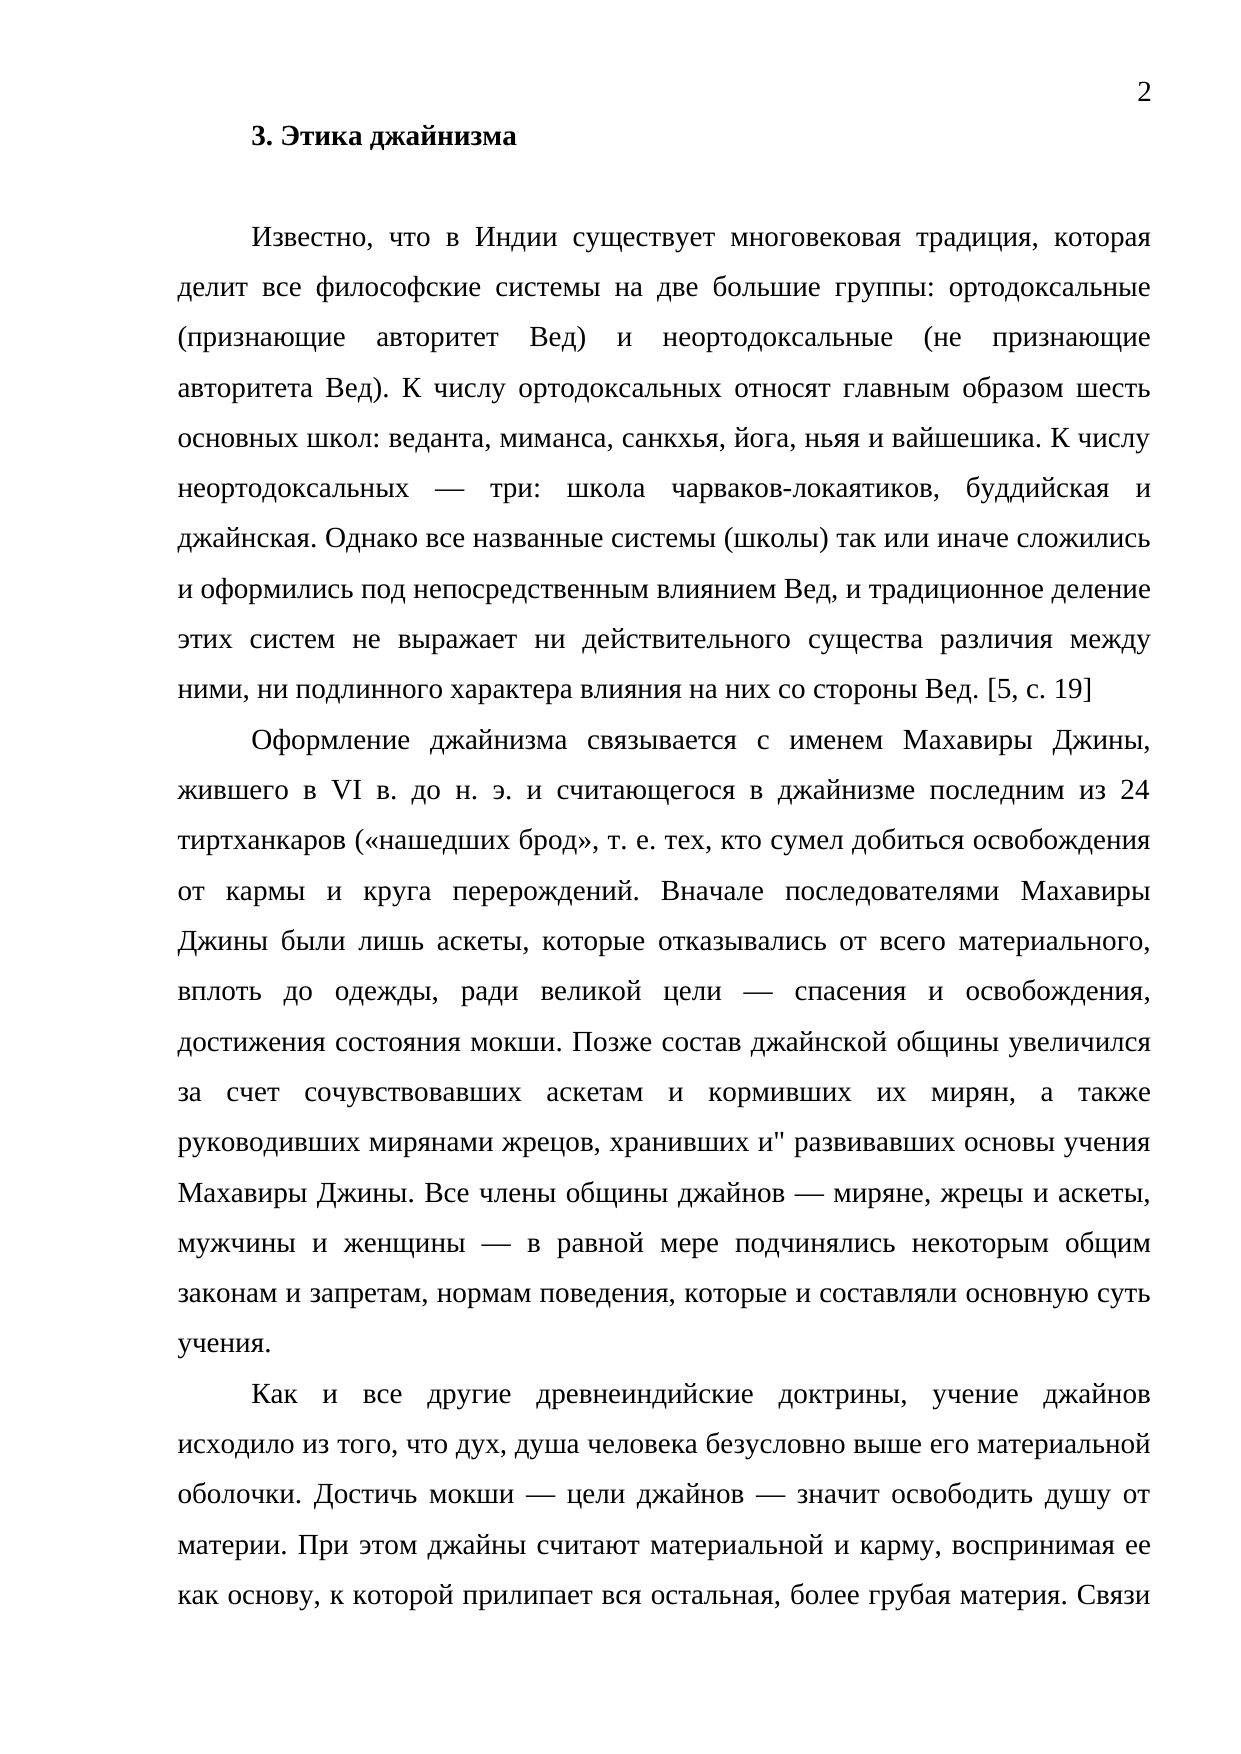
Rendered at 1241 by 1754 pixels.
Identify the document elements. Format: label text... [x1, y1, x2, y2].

text Оформление джайнизма связывается с именем Махавиры Джины, жившего в VI в. до н. э. и считающегося в джайнизме последним из 24 тиртханкаров («нашедших брод», т. е. тех, кто сумел добиться освобождения от кармы и круга перерождений. Вначале последователями Махавиры Джины были лишь аскеты, которые отказывались от всего материального, вплоть до одежды, ради великой цели — спасения и освобождения, достижения состояния мокши. Позже состав джайнской общины увеличился за счет сочувствовавших аскетам и кормивших их мирян, а также руководивших мирянами жрецов, хранивших и" развивавших основы учения Махавиры Джины. Все члены общины джайнов — миряне, жрецы и аскеты, мужчины и женщины — в равной мере подчинялись некоторым общим законам и запретам, нормам поведения, которые и составляли основную суть учения. [177, 722, 1152, 1359]
text 3. Этика джайнизма [177, 118, 1152, 152]
text Известно, что в Индии существует многовековая традиция, которая делит все философские системы на две большие группы: ортодоксальные (признающие авторитет Вед) и неортодоксальные (не признающие авторитета Вед). К числу ортодоксальных относят главным образом шесть основных школ: веданта, миманса, санкхья, йога, ньяя и вайшешика. К числу неортодоксальных — три: школа чарваков-локаятиков, буддийская и джайнская. Однако все названные системы (школы) так или иначе сложились и оформились под непосредственным влиянием Вед, и традиционное деление этих систем не выражает ни действительного существа различия между ними, ни подлинного характера влияния на них со стороны Вед. [5, с. 19] [177, 219, 1152, 705]
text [177, 1376, 1152, 1611]
